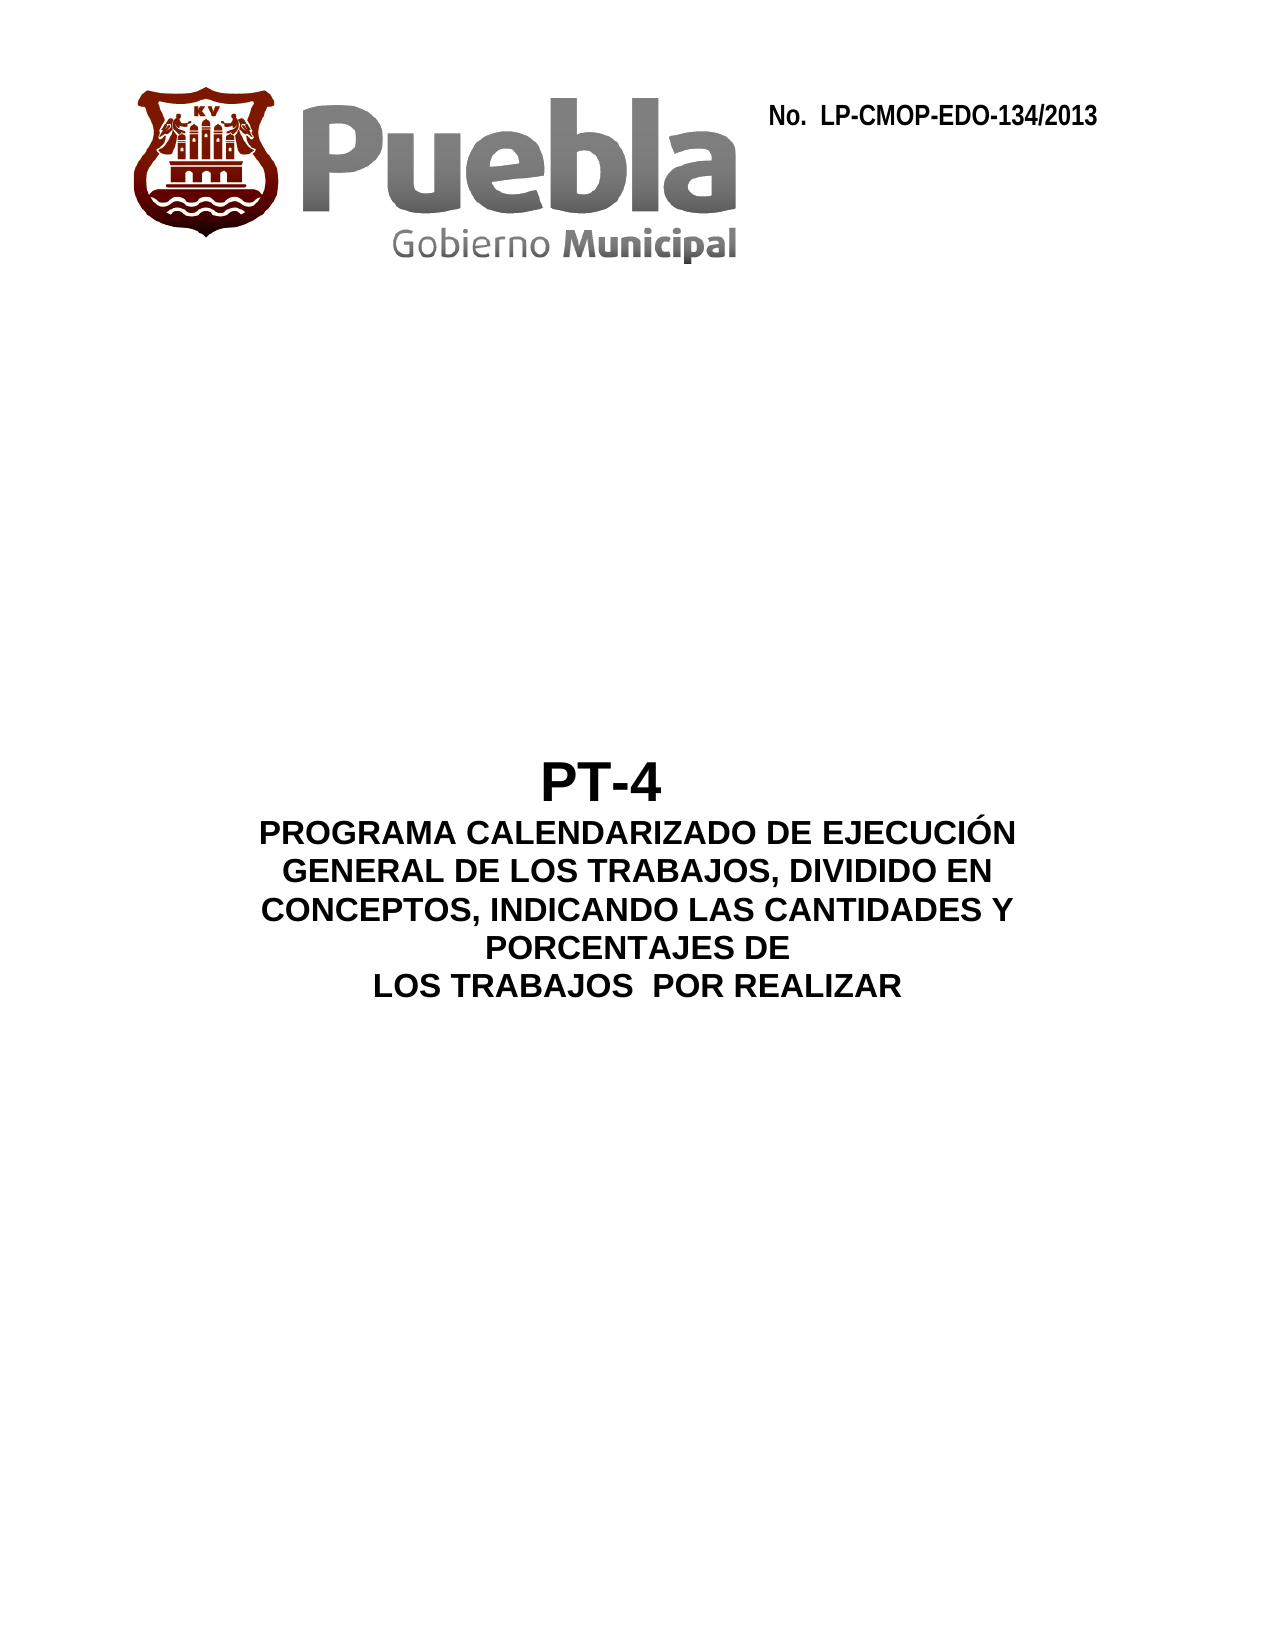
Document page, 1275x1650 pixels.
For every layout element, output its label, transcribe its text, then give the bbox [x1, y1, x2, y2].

picture [133, 87, 736, 264]
text PT-4 [177, 748, 1024, 813]
text LOS TRABAJOS POR REALIZAR [177, 967, 1098, 1005]
text PROGRAMA CALENDARIZADO DE EJECUCIÓN GENERAL DE LOS TRABAJOS, DIVIDIDO EN CONCEPTOS, INDICANDO LAS CANTIDADES Y PORCENTAJES DE [177, 813, 1098, 967]
